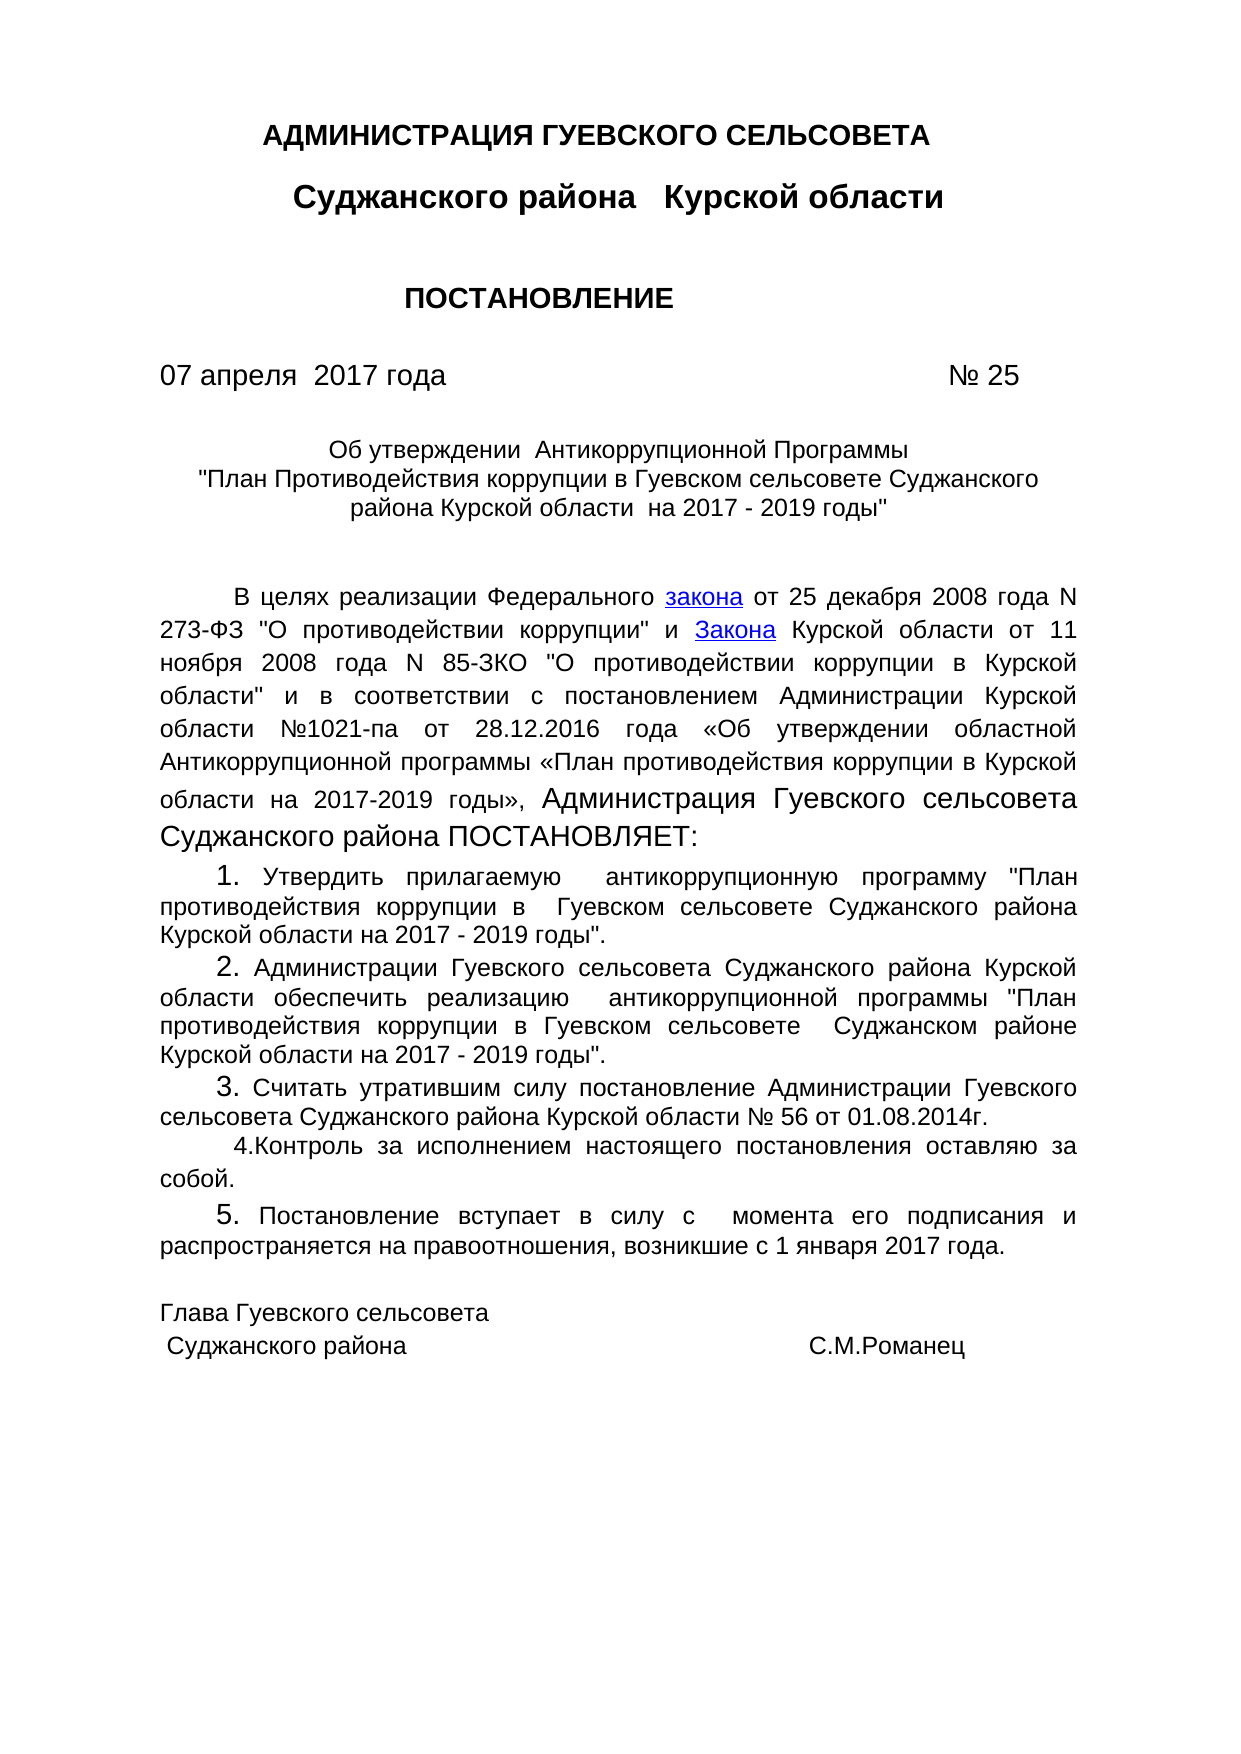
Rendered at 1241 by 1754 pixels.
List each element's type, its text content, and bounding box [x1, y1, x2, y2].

title Об утверждении Антикоррупционной Программы [159, 435, 1078, 464]
text 3. Считать утратившим силу постановление Администрации Гуевского сельсовета Суджанского района Курской области № 56 от 01.08.2014г. [159, 1069, 1078, 1131]
text Суджанского района С.М.Романец [159, 1331, 1178, 1360]
text 2. Администрации Гуевского сельсовета Суджанского района Курской области обеспечить реализацию антикоррупционной программы "План противодействия коррупции в Гуевском сельсовете Суджанском районе Курской области на 2017 - 2019 годы". [159, 949, 1078, 1069]
text 07 апреля 2017 года № 25 [159, 358, 1078, 392]
text 1. Утвердить прилагаемую антикоррупционную программу "План противодействия коррупции в Гуевском сельсовете Суджанского района Курской области на 2017 - 2019 годы". [159, 858, 1078, 949]
text Глава Гуевского сельсовета [159, 1298, 1078, 1327]
text 5. Постановление вступает в силу с момента его подписания и распространяется на правоотношения, возникшие с 1 января 2017 года. [159, 1197, 1078, 1259]
text АДМИНИСТРАЦИЯ ГУЕВСКОГО СЕЛЬСОВЕТА [115, 118, 1078, 152]
text ПОСТАНОВЛЕНИЕ [0, 281, 1078, 314]
title "План Противодействия коррупции в Гуевском сельсовете Суджанского района Курской области на 2017 - 2019 годы" [159, 464, 1078, 521]
text В целях реализации Федерального закона от 25 декабря 2008 года N 273-ФЗ "О противодействии коррупции" и Закона Курской области от 11 ноября 2008 года N 85-ЗКО "О противодействии коррупции в Курской области" и в соответствии с постановлением Администрации Курской области №1021-па от 28.12.2016 года «Об утверждении областной Антикоррупционной программы «План противодействия коррупции в Курской области на 2017-2019 годы», Администрация Гуевского сельсовета Суджанского района ПОСТАНОВЛЯЕТ: [159, 582, 1078, 853]
text 4.Контроль за исполнением настоящего постановления оставляю за собой. [159, 1131, 1078, 1193]
text Суджанского района Курской области [159, 177, 1078, 216]
